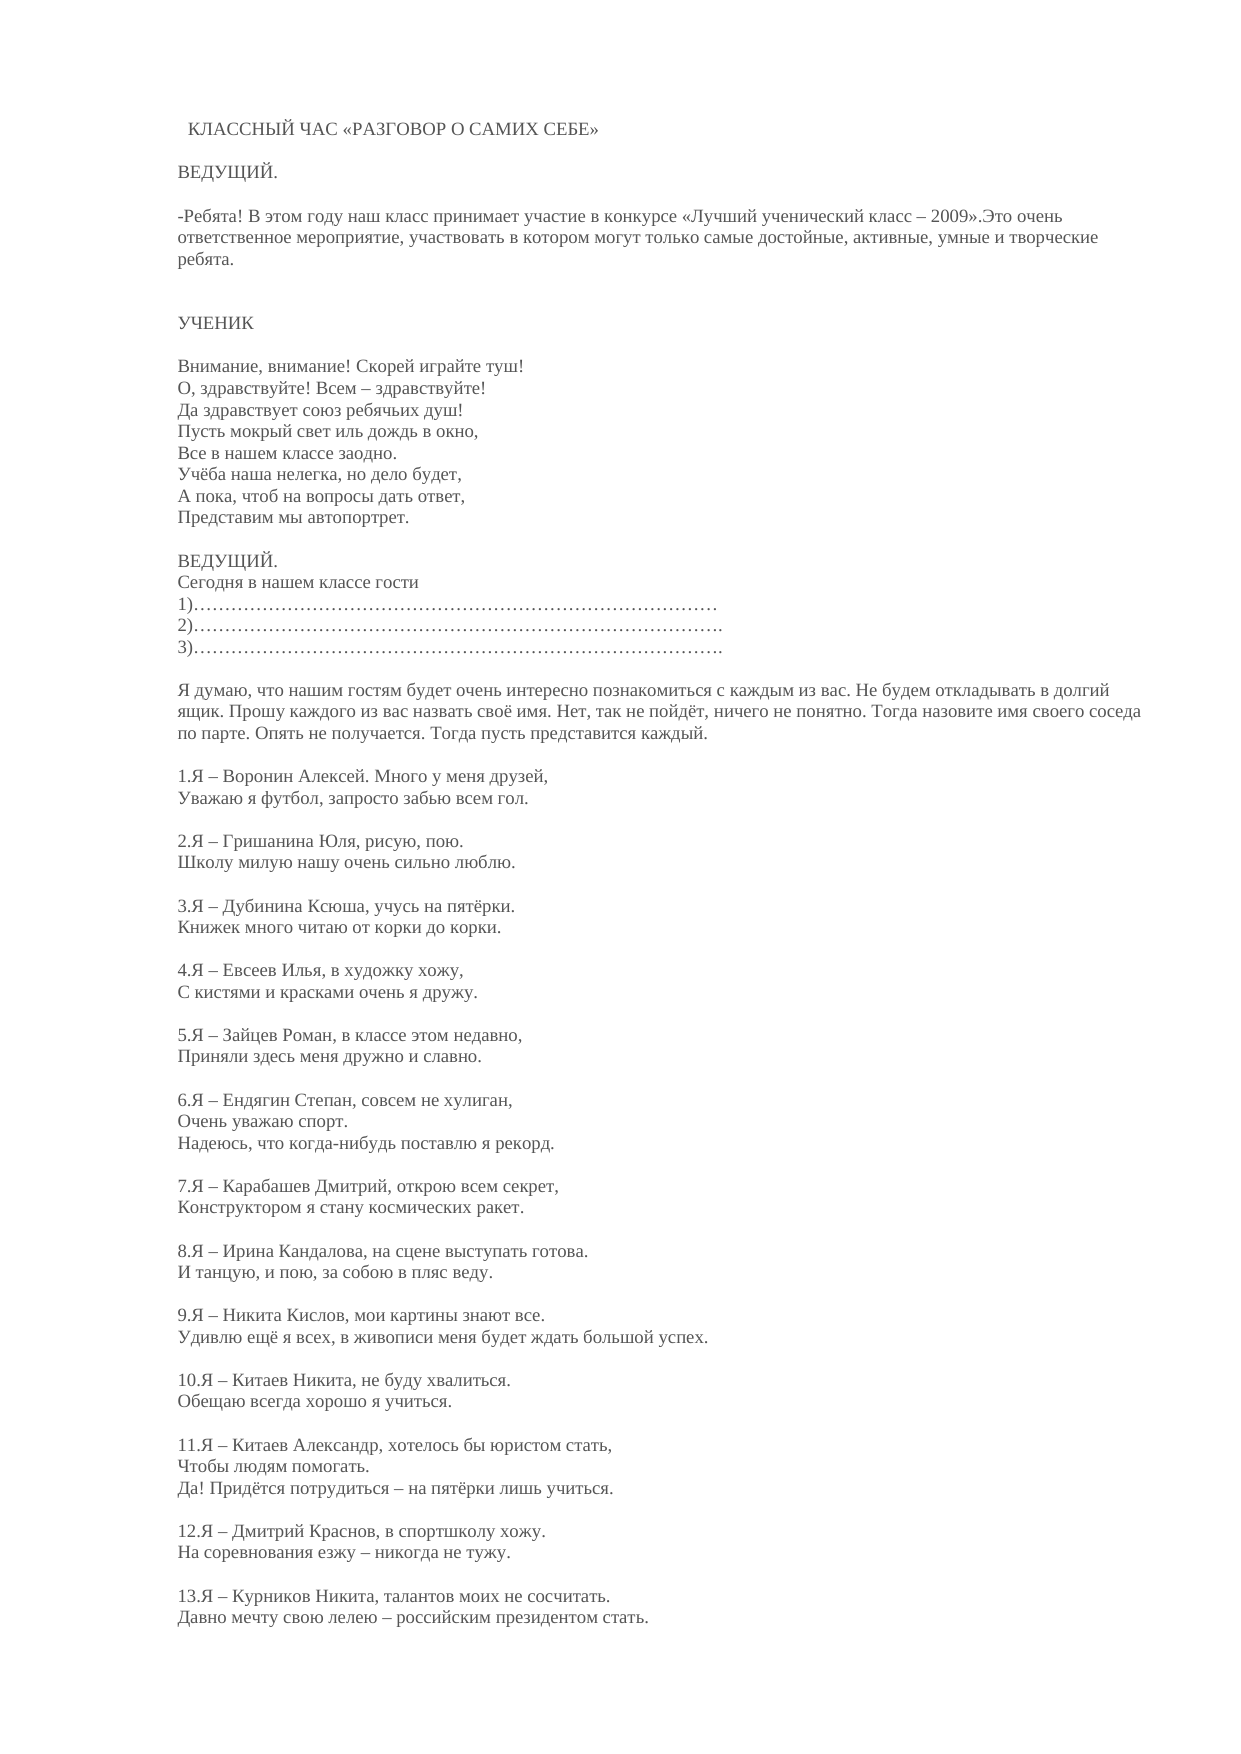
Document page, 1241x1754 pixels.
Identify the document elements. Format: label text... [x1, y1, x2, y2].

text 3.Я – Дубинина Ксюша, учусь на пятёрки. [177, 894, 1152, 916]
text А пока, чтоб на вопросы дать ответ, [177, 485, 1152, 506]
text О, здравствуйте! Всем – здравствуйте! [177, 377, 1152, 398]
text Да! Придётся потрудиться – на пятёрки лишь учиться. [177, 1477, 1152, 1498]
text 9.Я – Никита Кислов, мои картины знают все. [177, 1304, 1152, 1326]
text Сегодня в нашем классе гости [177, 571, 1152, 593]
text Учёба наша нелегка, но дело будет, [177, 463, 1152, 485]
text Надеюсь, что когда-нибудь поставлю я рекорд. [177, 1132, 1152, 1153]
text 3)…………………………………………………………………………. [177, 636, 1152, 657]
text С кистями и красками очень я дружу. [177, 981, 1152, 1002]
text 11.Я – Китаев Александр, хотелось бы юристом стать, [177, 1433, 1152, 1455]
text Уважаю я футбол, запросто забью всем гол. [177, 787, 1152, 808]
text Книжек много читаю от корки до корки. [177, 916, 1152, 938]
text 6.Я – Ендягин Степан, совсем не хулиган, [177, 1088, 1152, 1110]
text Обещаю всегда хорошо я учиться. [177, 1390, 1152, 1412]
text КЛАССНЫЙ ЧАС «РАЗГОВОР О САМИХ СЕБЕ» [177, 118, 1152, 140]
text Представим мы автопортрет. [177, 506, 1152, 528]
text Все в нашем классе заодно. [177, 442, 1152, 463]
text 2.Я – Гришанина Юля, рисую, пою. [177, 830, 1152, 851]
text И танцую, и пою, за собою в пляс веду. [177, 1261, 1152, 1283]
text Я думаю, что нашим гостям будет очень интересно познакомиться с каждым из вас. Не будем откладывать в долгий ящик. Прошу каждого из вас назвать своё имя. Нет, так не пойдёт, ничего не понятно. Тогда назовите имя своего соседа по парте. Опять не получается. Тогда пусть представится каждый. [177, 679, 1152, 743]
text 2)…………………………………………………………………………. [177, 614, 1152, 636]
text Внимание, внимание! Скорей играйте туш! [177, 355, 1152, 377]
text Приняли здесь меня дружно и славно. [177, 1045, 1152, 1067]
text Очень уважаю спорт. [177, 1110, 1152, 1132]
text 1)………………………………………………………………………… [177, 593, 1152, 614]
text 8.Я – Ирина Кандалова, на сцене выступать готова. [177, 1239, 1152, 1261]
text 5.Я – Зайцев Роман, в классе этом недавно, [177, 1024, 1152, 1045]
text Удивлю ещё я всех, в живописи меня будет ждать большой успех. [177, 1326, 1152, 1347]
text На соревнования езжу – никогда не тужу. [177, 1541, 1152, 1563]
text 7.Я – Карабашев Дмитрий, открою всем секрет, [177, 1175, 1152, 1196]
text -Ребята! В этом году наш класс принимает участие в конкурсе «Лучший ученический класс – 2009».Это очень ответственное мероприятие, участвовать в котором могут только самые достойные, активные, умные и творческие ребята. [177, 204, 1152, 269]
text 13.Я – Курников Никита, талантов моих не сосчитать. [177, 1584, 1152, 1606]
text ВЕДУЩИЙ. [177, 161, 1152, 183]
text Пусть мокрый свет иль дождь в окно, [177, 420, 1152, 442]
text 10.Я – Китаев Никита, не буду хвалиться. [177, 1369, 1152, 1390]
text 1.Я – Воронин Алексей. Много у меня друзей, [177, 765, 1152, 787]
text ВЕДУЩИЙ. [177, 549, 1152, 571]
text УЧЕНИК [177, 312, 1152, 334]
text Давно мечту свою лелею – российским президентом стать. [177, 1606, 1152, 1628]
text Школу милую нашу очень сильно люблю. [177, 851, 1152, 873]
text 4.Я – Евсеев Илья, в художку хожу, [177, 959, 1152, 981]
text Конструктором я стану космических ракет. [177, 1196, 1152, 1218]
text Да здравствует союз ребячьих душ! [177, 398, 1152, 420]
text 12.Я – Дмитрий Краснов, в спортшколу хожу. [177, 1520, 1152, 1541]
text Чтобы людям помогать. [177, 1455, 1152, 1477]
